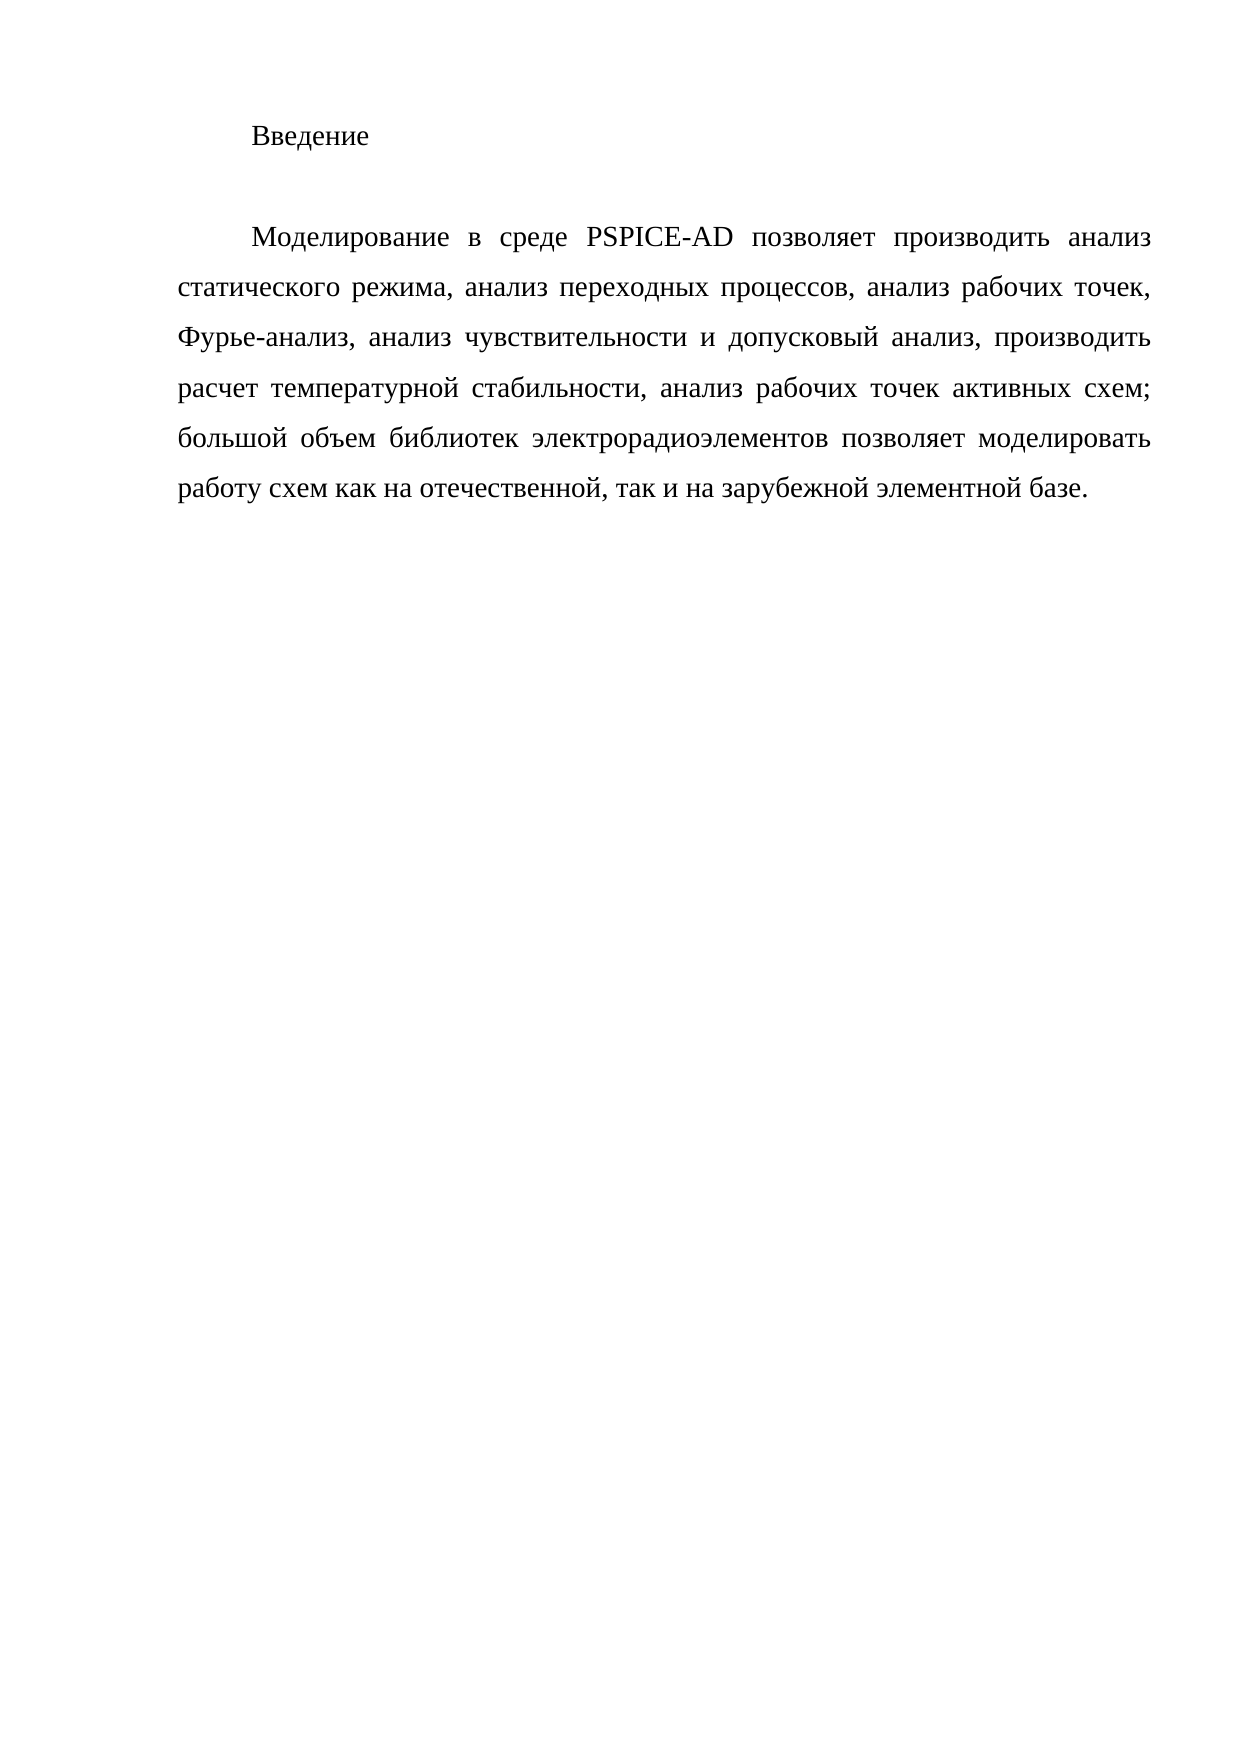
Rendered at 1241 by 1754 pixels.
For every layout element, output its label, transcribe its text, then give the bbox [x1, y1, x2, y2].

text Введение [177, 118, 1152, 152]
text Моделирование в среде PSPICE-AD позволяет производить анализ статического режима, анализ переходных процессов, анализ рабочих точек, Фурье-анализ, анализ чувствительности и допусковый анализ, производить расчет температурной стабильности, анализ рабочих точек активных схем; большой объем библиотек электрорадиоэлементов позволяет моделировать работу схем как на отечественной, так и на зарубежной элементной базе. [177, 219, 1152, 504]
